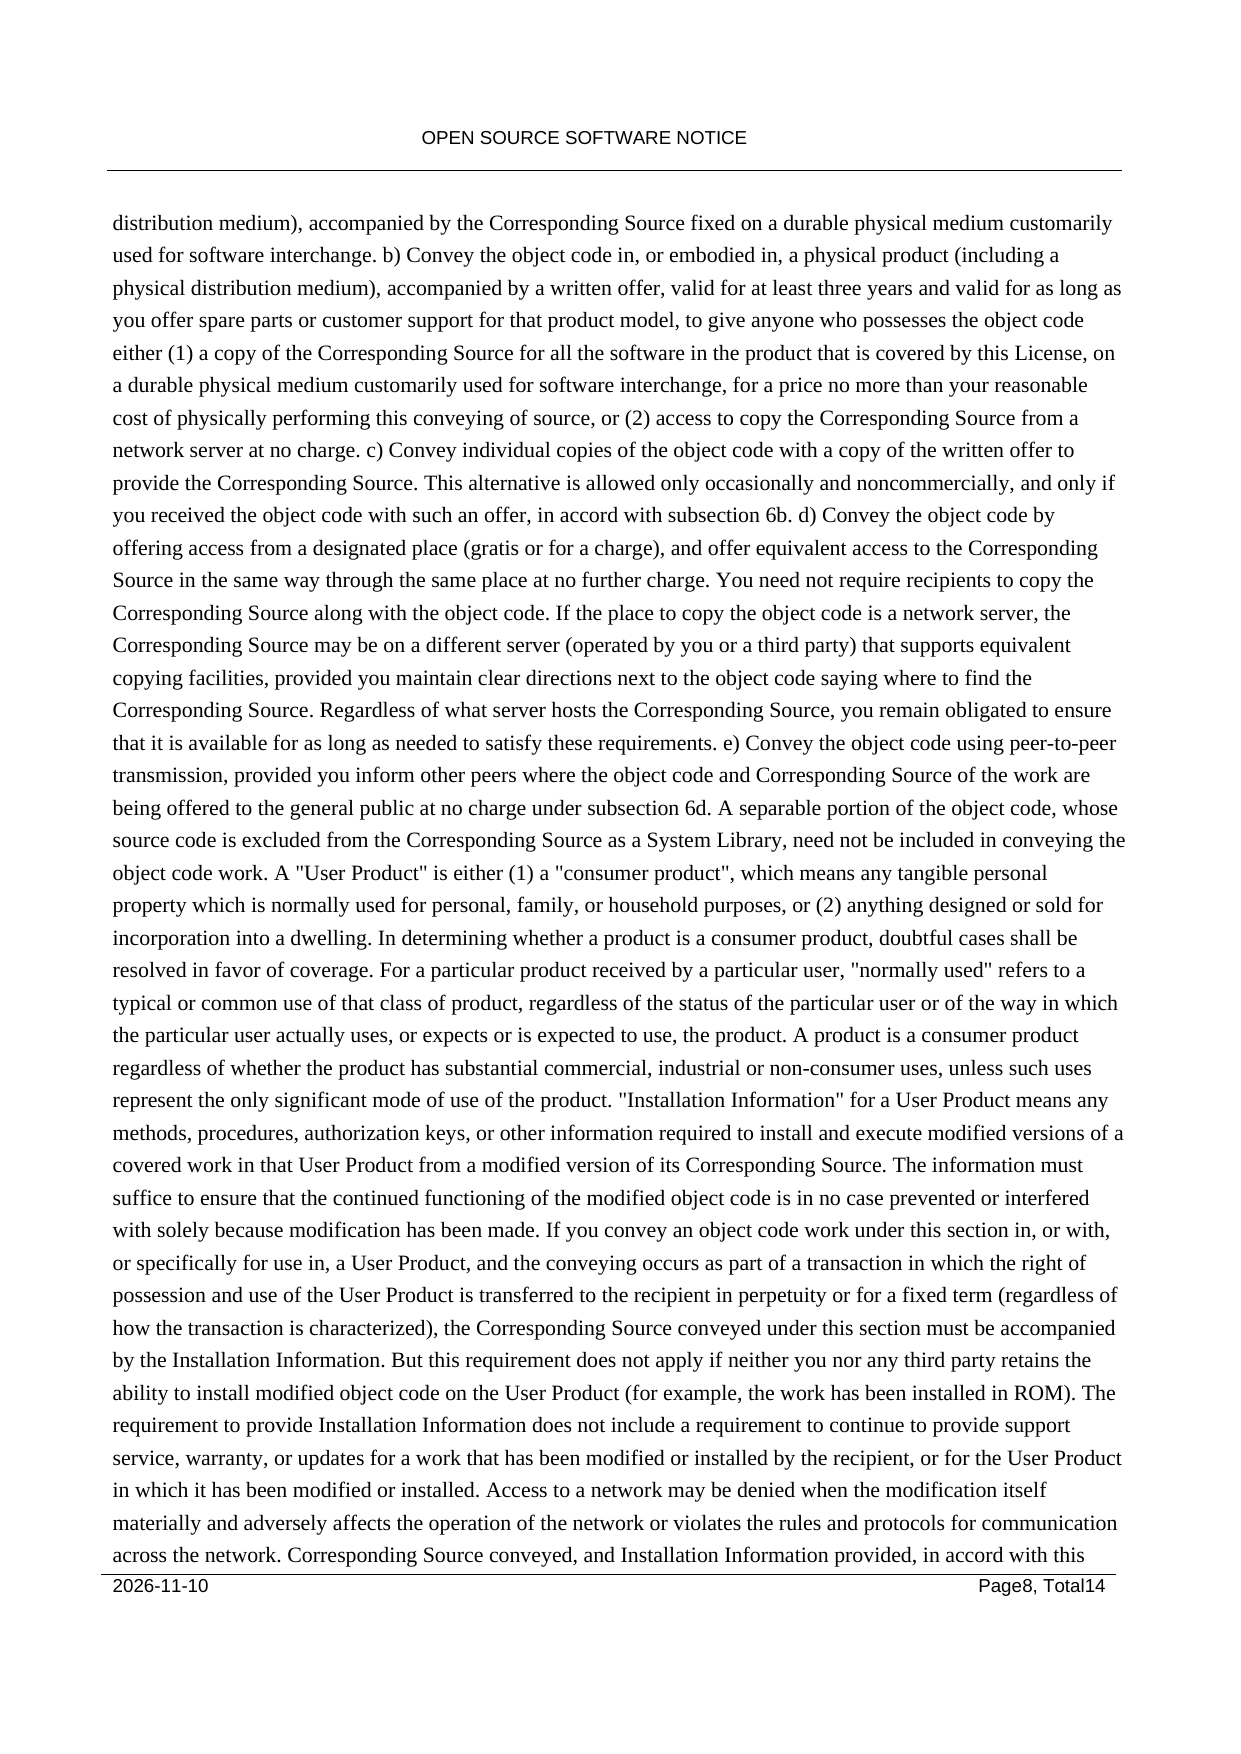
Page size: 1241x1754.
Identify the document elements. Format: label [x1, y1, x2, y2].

text [112, 206, 1128, 1571]
